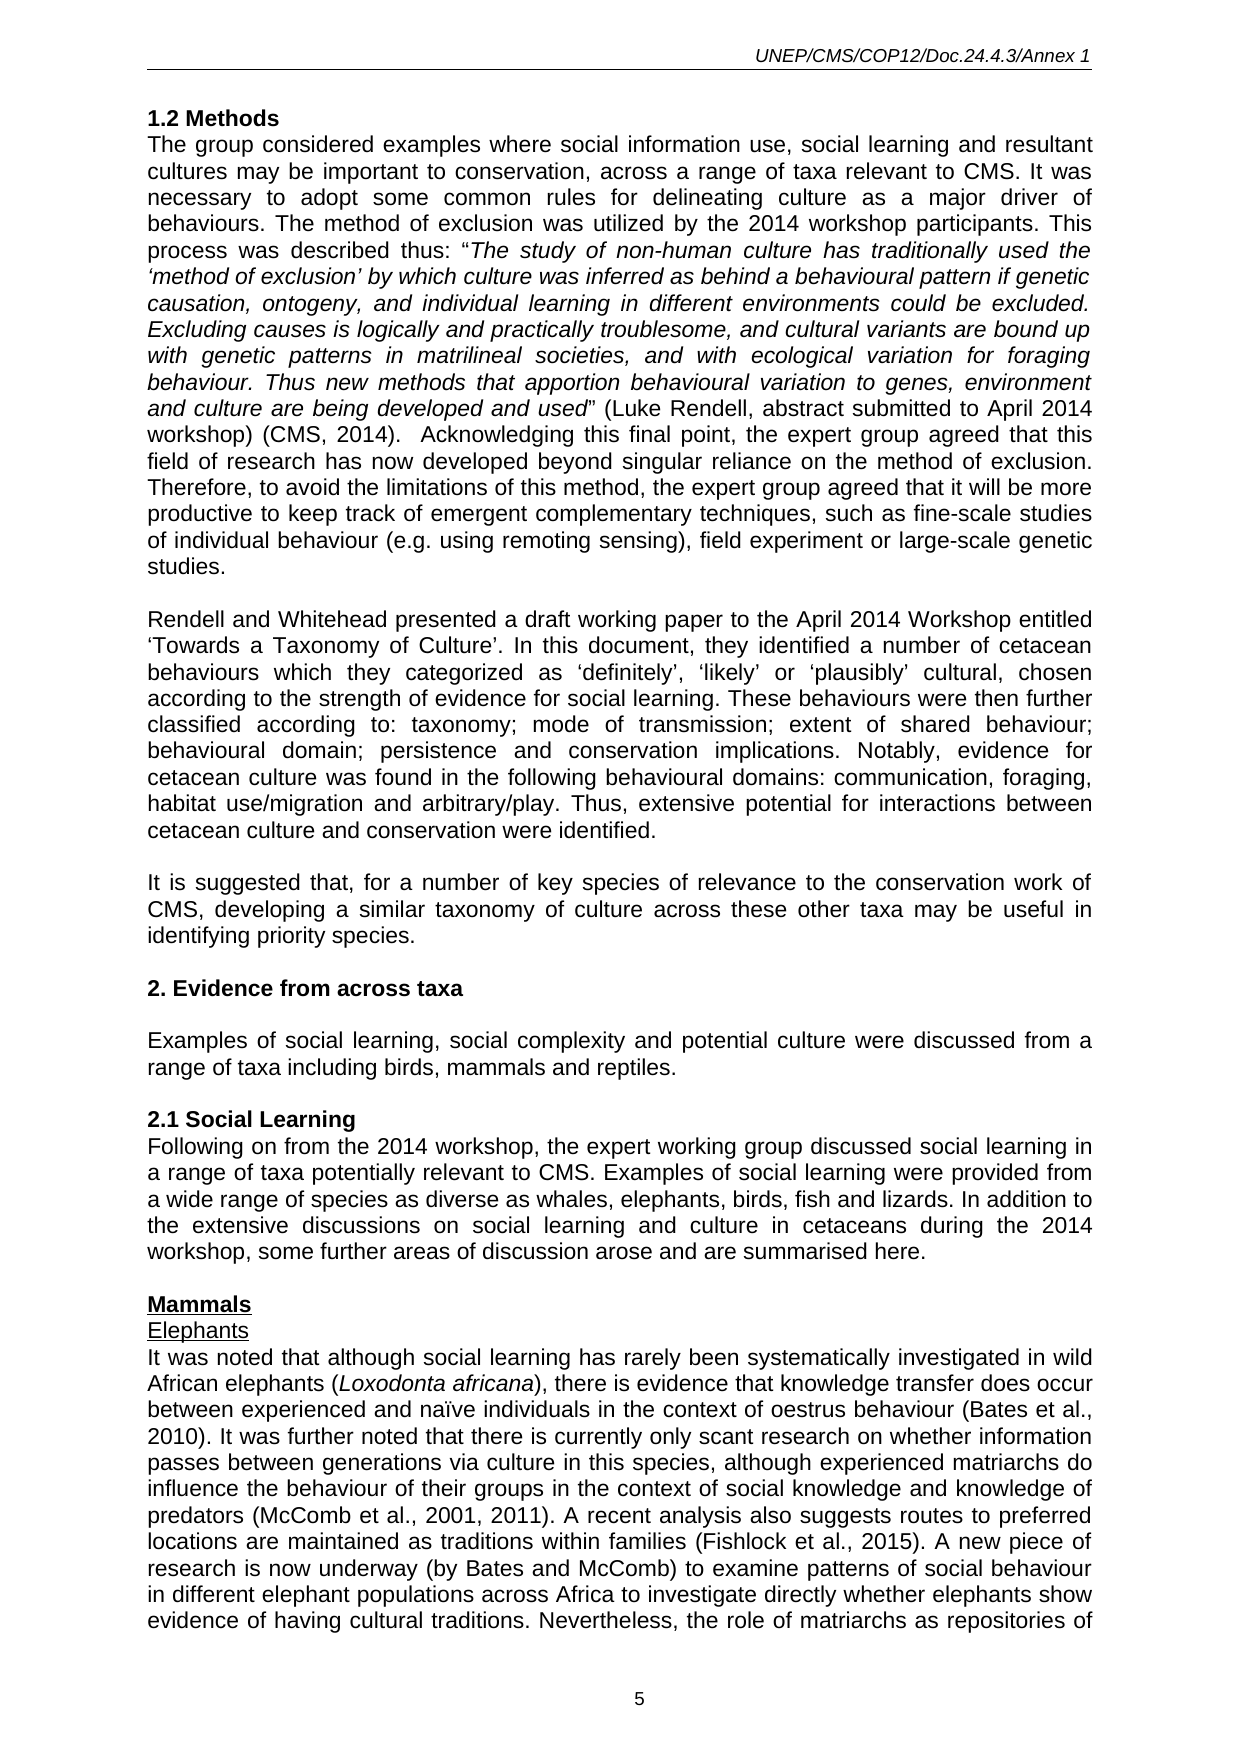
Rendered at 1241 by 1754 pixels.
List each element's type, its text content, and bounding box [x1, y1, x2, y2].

text 1.2 Methods [147, 105, 1093, 131]
text It is suggested that, for a number of key species of relevance to the conservation work of CMS, developing a similar taxonomy of culture across these other taxa may be useful in identifying priority species. [147, 869, 1093, 948]
text Elephants [147, 1317, 1093, 1344]
text The group considered examples where social information use, social learning and resultant cultures may be important to conservation, across a range of taxa relevant to CMS. It was necessary to adopt some common rules for delineating culture as a major driver of behaviours. The method of exclusion was utilized by the 2014 workshop participants. This process was described thus: “The study of non-human culture has traditionally used the ‘method of exclusion’ by which culture was inferred as behind a behavioural pattern if genetic causation, ontogeny, and individual learning in different environments could be excluded. Excluding causes is logically and practically troublesome, and cultural variants are bound up with genetic patterns in matrilineal societies, and with ecological variation for foraging behaviour. Thus new methods that apportion behavioural variation to genes, environment and culture are being developed and used” (Luke Rendell, abstract submitted to April 2014 workshop) (CMS, 2014). Acknowledging this final point, the expert group agreed that this field of research has now developed beyond singular reliance on the method of exclusion. Therefore, to avoid the limitations of this method, the expert group agreed that it will be more productive to keep track of emergent complementary techniques, such as fine-scale studies of individual behaviour (e.g. using remoting sensing), field experiment or large-scale genetic studies. [147, 131, 1093, 579]
list Evidence from across taxa [147, 975, 1093, 1001]
text Rendell and Whitehead presented a draft working paper to the April 2014 Workshop entitled ‘Towards a Taxonomy of Culture’. In this document, they identified a number of cetacean behaviours which they categorized as ‘definitely’, ‘likely’ or ‘plausibly’ cultural, chosen according to the strength of evidence for social learning. These behaviours were then further classified according to: taxonomy; mode of transmission; extent of shared behaviour; behavioural domain; persistence and conservation implications. Notably, evidence for cetacean culture was found in the following behavioural domains: communication, foraging, habitat use/migration and arbitrary/play. Thus, extensive potential for interactions between cetacean culture and conservation were identified. [147, 606, 1093, 843]
text Examples of social learning, social complexity and potential culture were discussed from a range of taxa including birds, mammals and reptiles. [147, 1027, 1093, 1080]
text Following on from the 2014 workshop, the expert working group discussed social learning in a range of taxa potentially relevant to CMS. Examples of social learning were provided from a wide range of species as diverse as whales, elephants, birds, fish and lizards. In addition to the extensive discussions on social learning and culture in cetaceans during the 2014 workshop, some further areas of discussion arose and are summarised here. [147, 1133, 1093, 1264]
list Social Learning [147, 1106, 1093, 1133]
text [147, 1344, 1093, 1633]
text Mammals [147, 1291, 1093, 1317]
